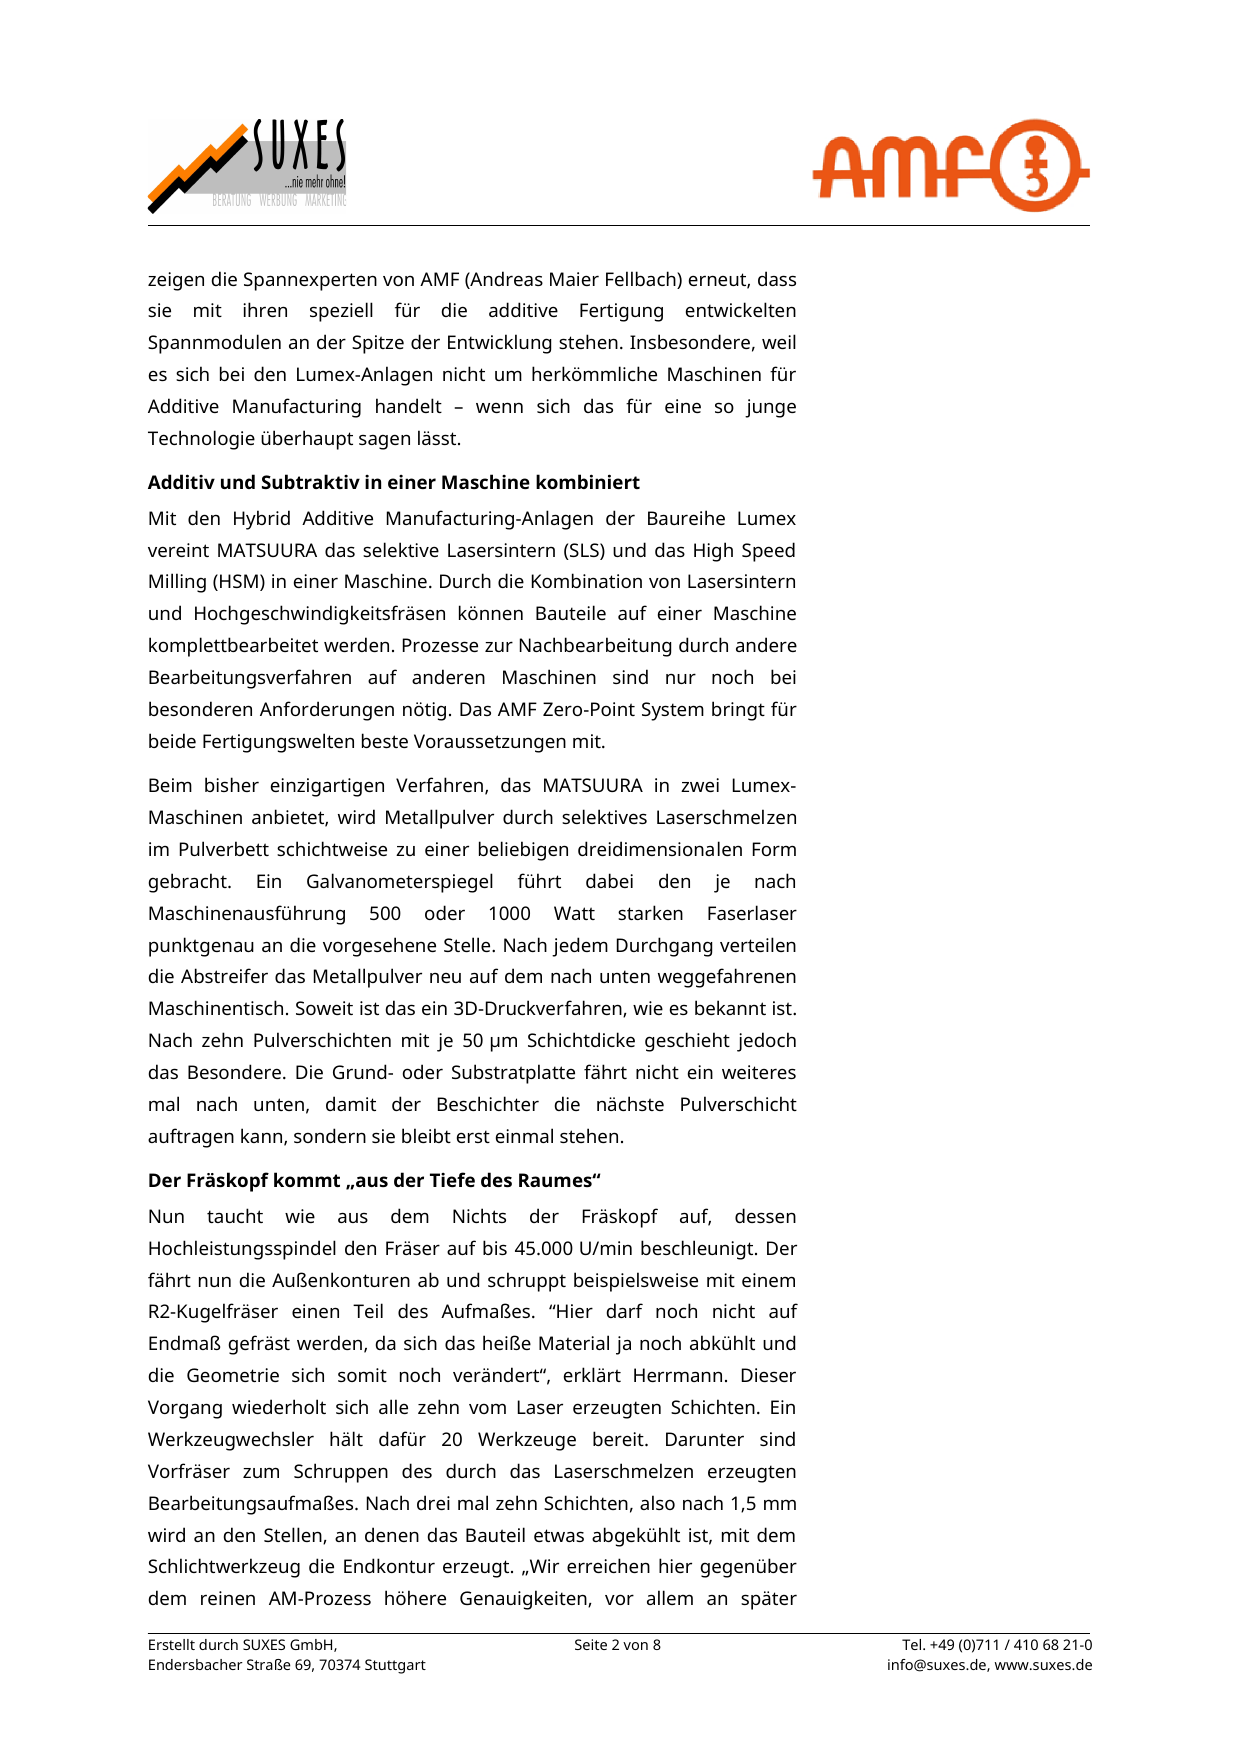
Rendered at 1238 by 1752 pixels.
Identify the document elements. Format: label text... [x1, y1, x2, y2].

text Additiv und Subtraktiv in einer Maschine kombiniert [148, 469, 812, 495]
text Der Fräskopf kommt „aus der Tiefe des Raumes“ [148, 1168, 812, 1193]
picture [811, 118, 1093, 214]
picture [147, 119, 347, 214]
text Mit den Hybrid Additive Manufacturing-Anlagen der Baureihe Lumex vereint MATSUURA das selektive Lasersintern (SLS) und das High Speed Milling (HSM) in einer Maschine. Durch die Kombination von Lasersintern und Hochgeschwindigkeitsfräsen können Bauteile auf einer Maschine komplettbearbeitet werden. Prozesse zur Nachbearbeitung durch andere Bearbeitungsverfahren auf anderen Maschinen sind nur noch bei besonderen Anforderungen nötig. Das AMF Zero-Point System bringt für beide Fertigungswelten beste Voraussetzungen mit. [148, 505, 797, 754]
text Beim bisher einzigartigen Verfahren, das MATSUURA in zwei Lumex-Maschinen anbietet, wird Metallpulver durch selektives Laserschmelzen im Pulverbett schichtweise zu einer beliebigen dreidimensionalen Form gebracht. Ein Galvanometerspiegel führt dabei den je nach Maschinenausführung 500 oder 1000 Watt starken Faserlaser punktgenau an die vorgesehene Stelle. Nach jedem Durchgang verteilen die Abstreifer das Metallpulver neu auf dem nach unten weggefahrenen Maschinentisch. Soweit ist das ein 3D-Druckverfahren, wie es bekannt ist. Nach zehn Pulverschichten mit je 50 µm Schichtdicke geschieht jedoch das Besondere. Die Grund- oder Substratplatte fährt nicht ein weiteres mal nach unten, damit der Beschichter die nächste Pulverschicht auftragen kann, sondern sie bleibt erst einmal stehen. [148, 773, 797, 1149]
